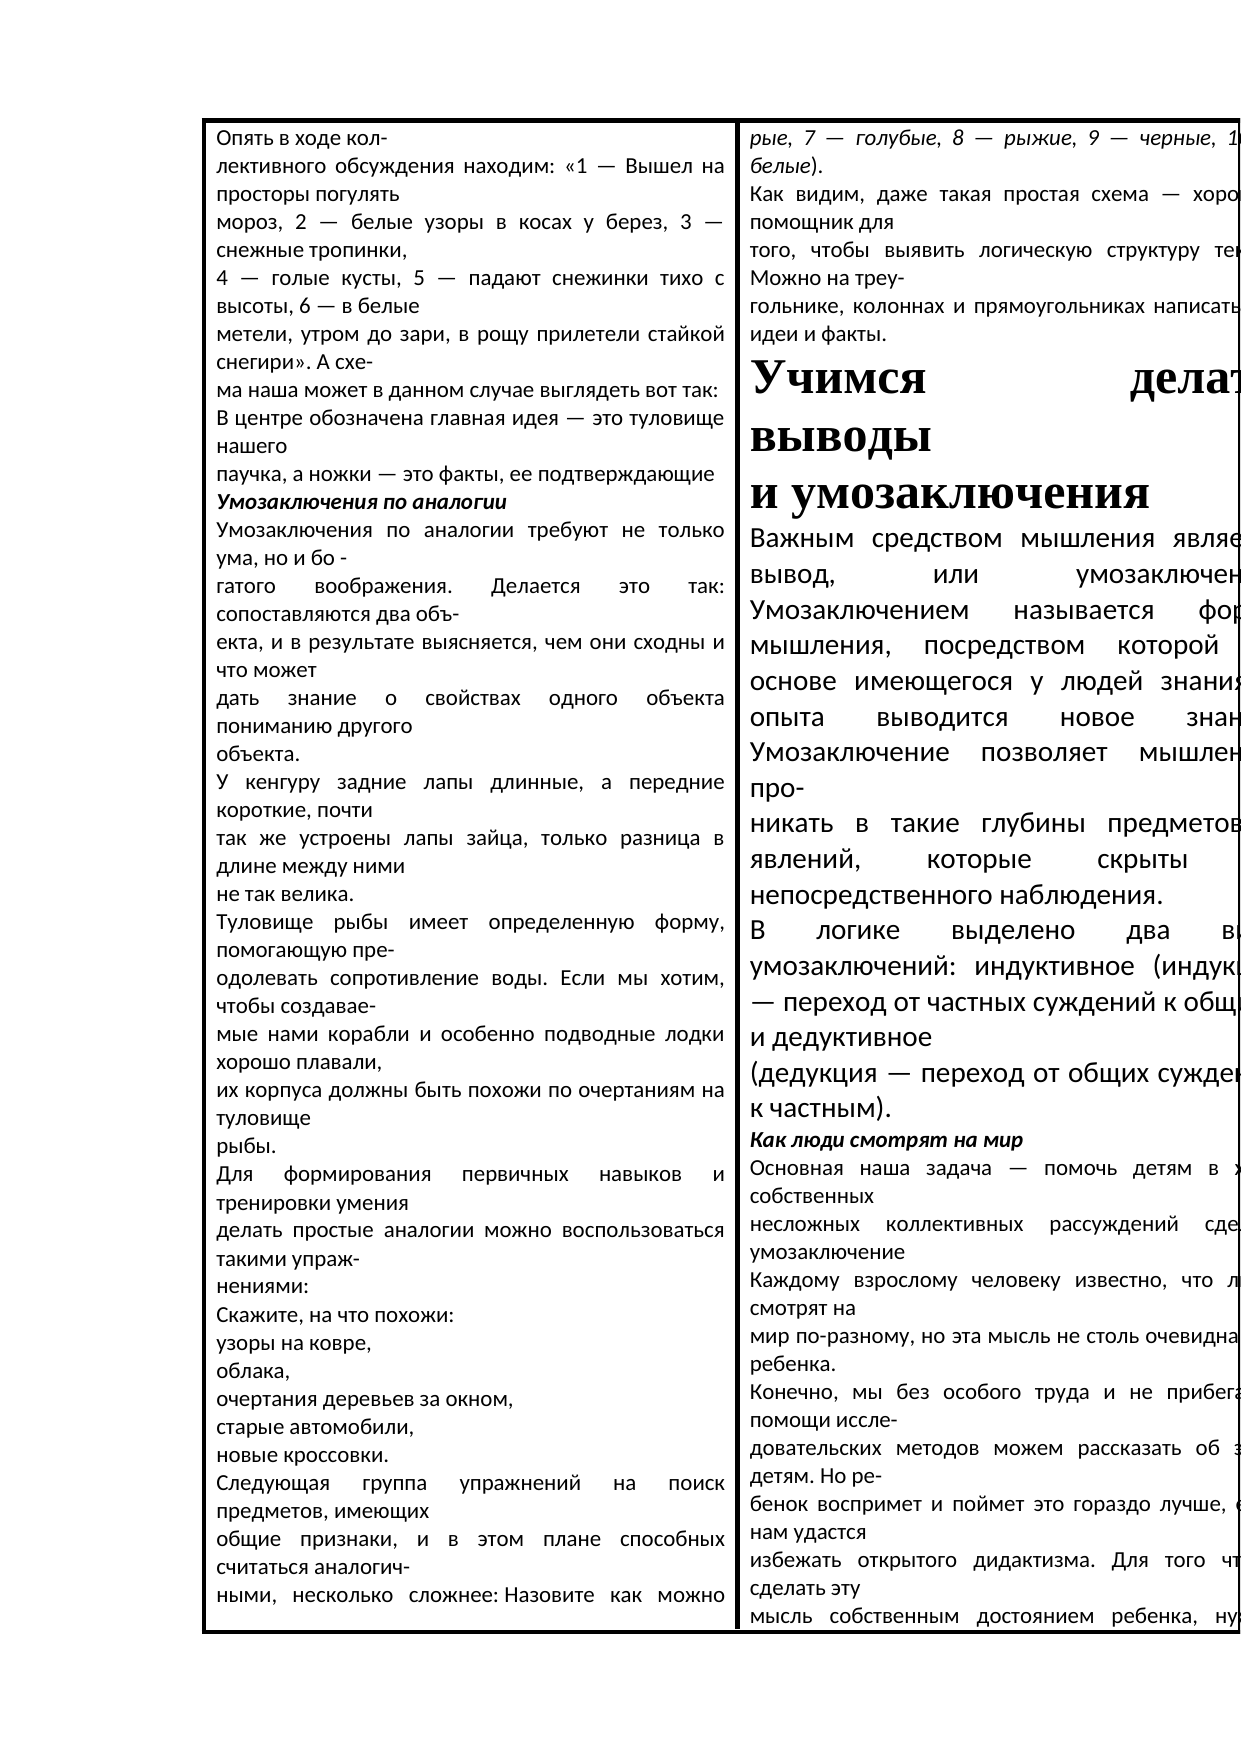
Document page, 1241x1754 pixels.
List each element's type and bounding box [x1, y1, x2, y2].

table_cell [740, 123, 1238, 1629]
table_cell [206, 123, 735, 1629]
